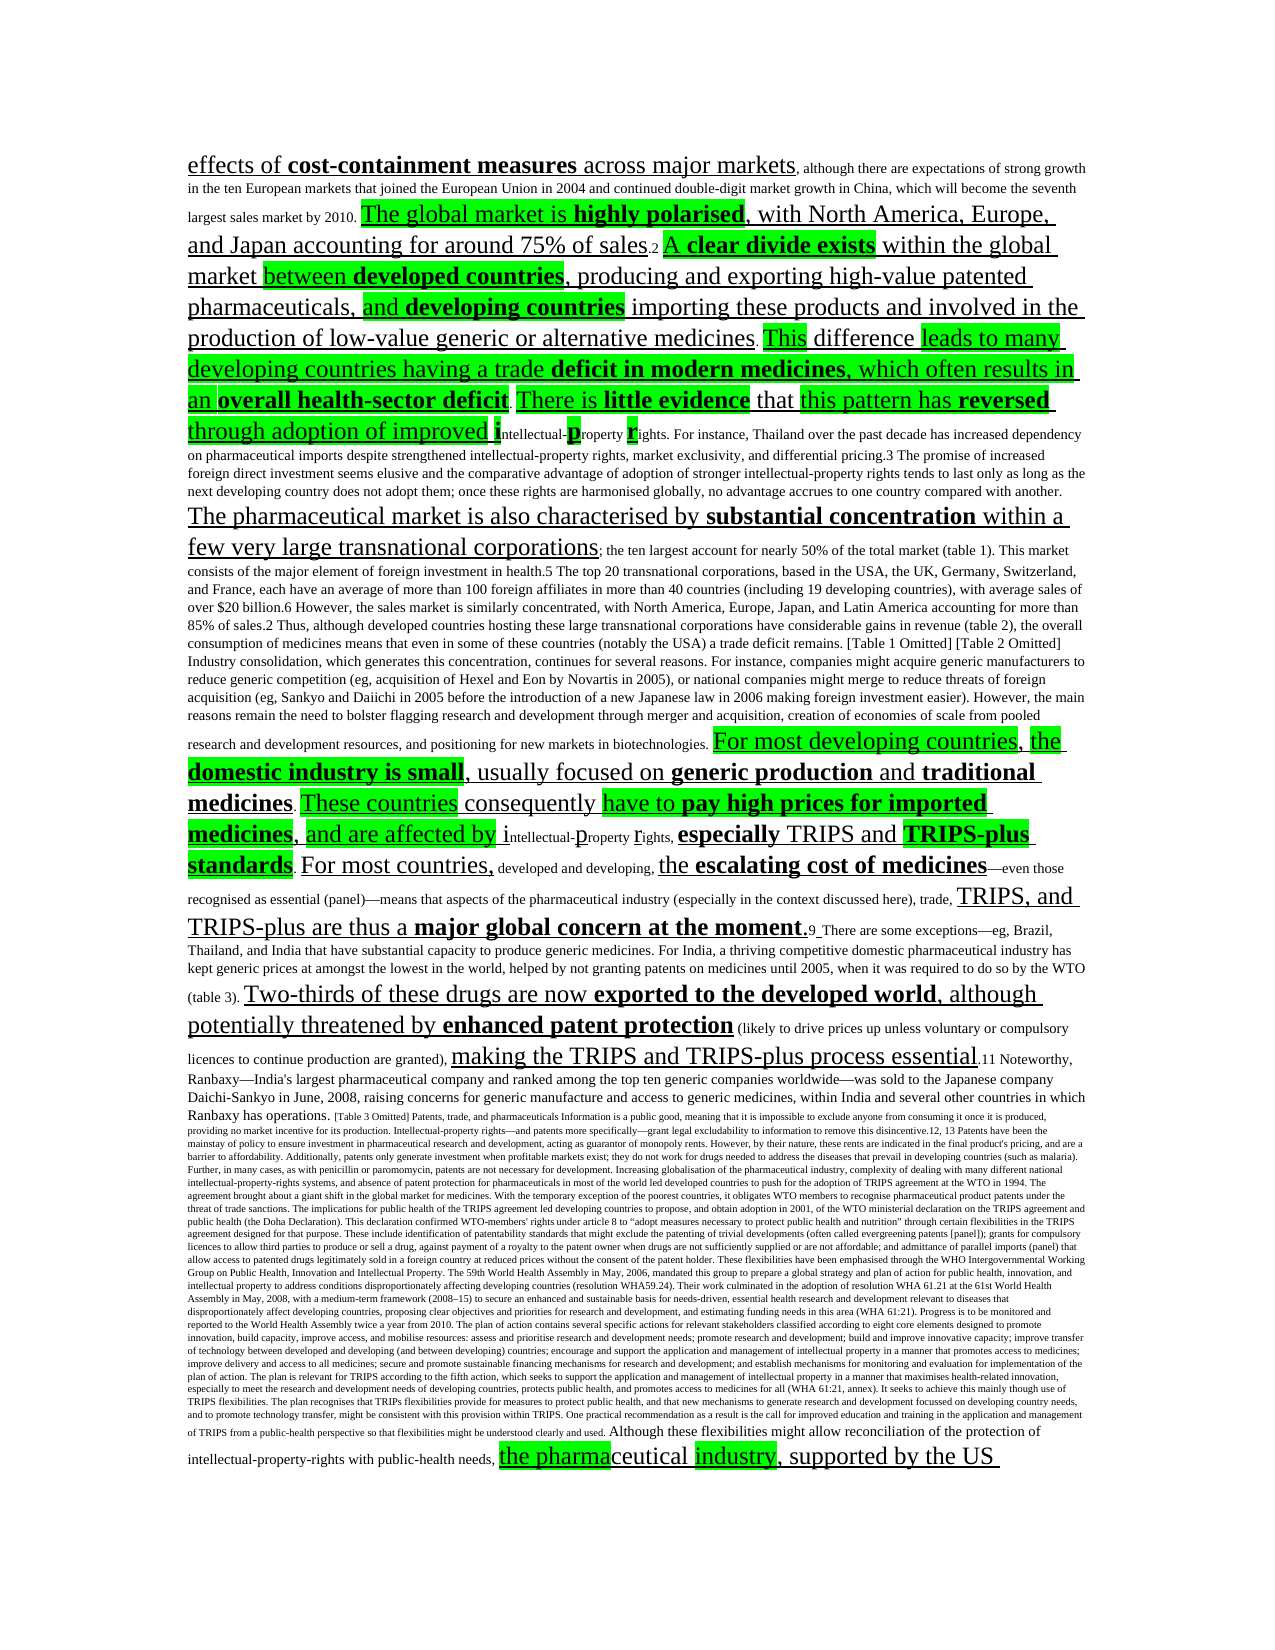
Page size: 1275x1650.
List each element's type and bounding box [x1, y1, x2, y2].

text [187, 150, 1087, 1470]
